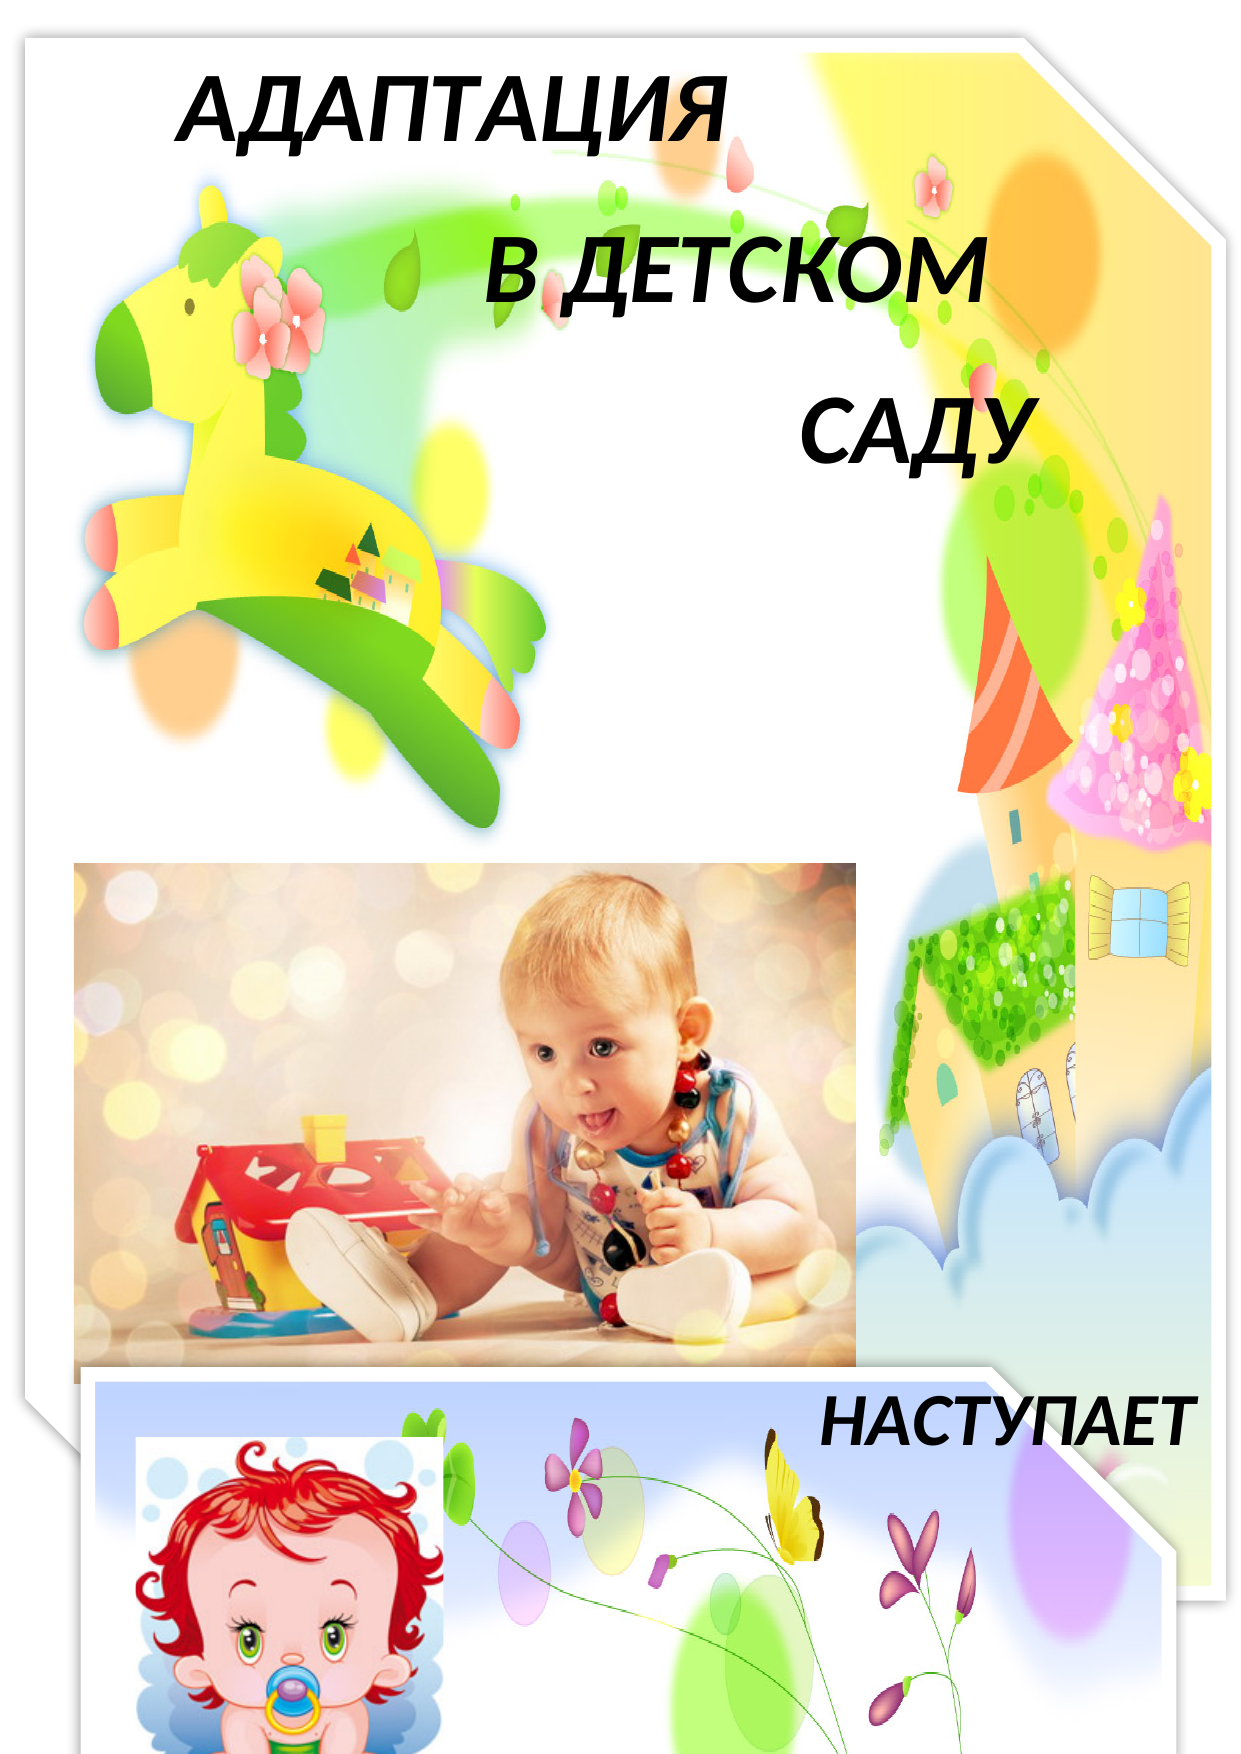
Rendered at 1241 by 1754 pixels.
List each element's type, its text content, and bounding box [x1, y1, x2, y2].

picture [96, 1382, 1161, 1754]
picture [40, 232, 1211, 1585]
picture [40, 53, 1170, 206]
text наступает [177, 1372, 1196, 1464]
text в детском [29, 206, 1196, 328]
text саду [29, 367, 1196, 489]
text адаптация [177, 44, 1196, 166]
